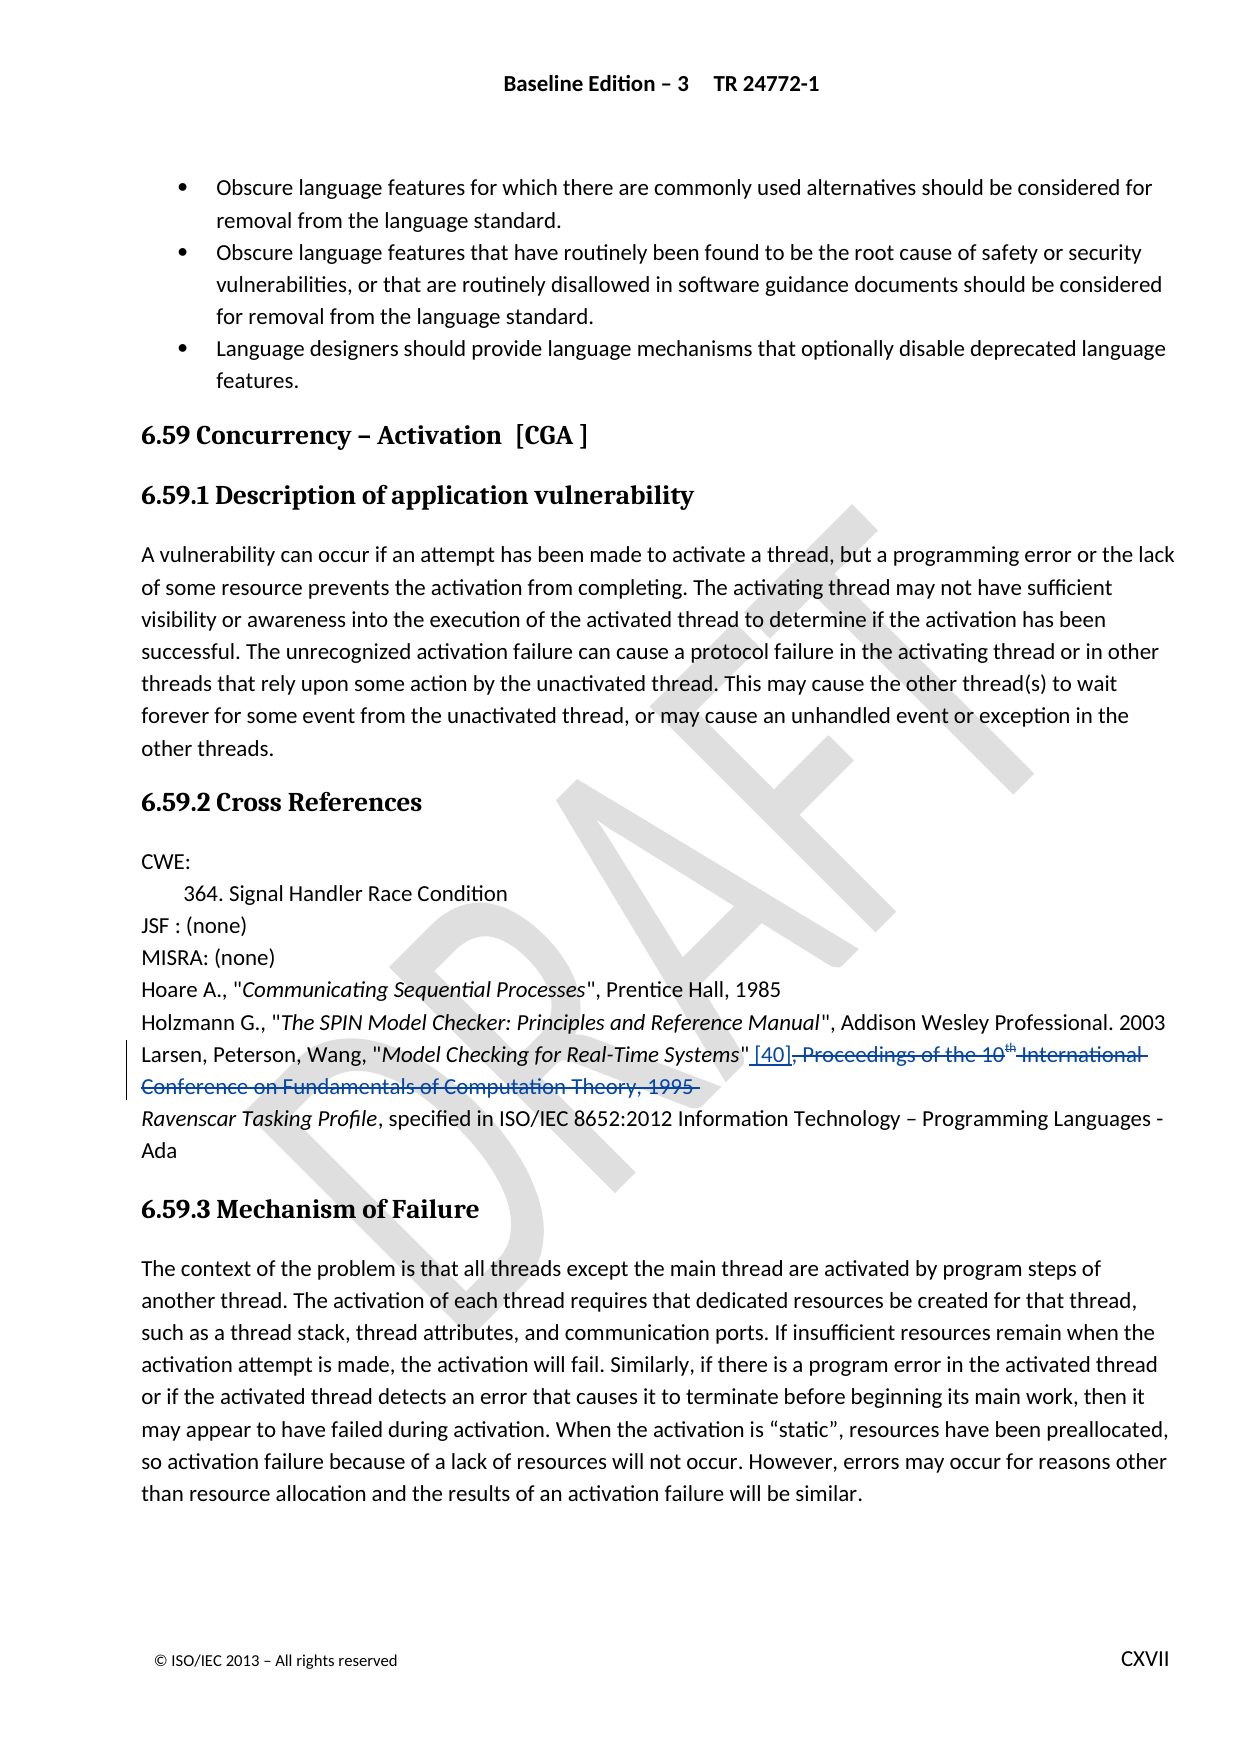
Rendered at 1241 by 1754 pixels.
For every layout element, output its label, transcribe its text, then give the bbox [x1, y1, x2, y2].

text The context of the problem is that all threads except the main thread are activated by program steps of another thread. The activation of each thread requires that dedicated resources be created for that thread, such as a thread stack, thread attributes, and communication ports. If insufficient resources remain when the activation attempt is made, the activation will fail. Similarly, if there is a program error in the activated thread or if the activated thread detects an error that causes it to terminate before beginning its main work, then it may appear to have failed during activation. When the activation is “static”, resources have been preallocated, so activation failure because of a lack of resources will not occur. However, errors may occur for reasons other than resource allocation and the results of an activation failure will be similar. [141, 1254, 1182, 1507]
subtitle 6.59 Concurrency – Activation [CGA ] [141, 420, 1182, 451]
text Hoare A., "Communicating Sequential Processes", Prentice Hall, 1985 [141, 976, 1182, 1003]
text A vulnerability can occur if an attempt has been made to activate a thread, but a programming error or the lack of some resource prevents the activation from completing. The activating thread may not have sufficient visibility or awareness into the execution of the activated thread to determine if the activation has been successful. The unrecognized activation failure can cause a protocol failure in the activating thread or in other threads that rely upon some action by the unactivated thread. This may cause the other thread(s) to wait forever for some event from the unactivated thread, or may cause an unhandled event or exception in the other threads. [141, 541, 1182, 762]
list Obscure language features that have routinely been found to be the root cause of safety or security vulnerabilities, or that are routinely disallowed in software guidance documents should be considered for removal from the language standard. [178, 238, 1182, 330]
subtitle 6.59.1 Description of application vulnerability [141, 480, 1182, 512]
list Language designers should provide language mechanisms that optionally disable deprecated language features. [178, 334, 1182, 395]
text JSF : (none) [141, 911, 1182, 939]
text MISRA: (none) [141, 943, 1182, 971]
text Larsen, Peterson, Wang, "Model Checking for Real-Time Systems" [141, 1040, 1182, 1100]
text Holzmann G., "The SPIN Model Checker: Principles and Reference Manual", Addison Wesley Professional. 2003 [141, 1008, 1182, 1036]
subtitle 6.59.3 Mechanism of Failure [141, 1194, 1182, 1225]
text Ravenscar Tasking Profile, specified in ISO/IEC 8652:2012 Information Technology – Programming Languages - Ada [141, 1104, 1182, 1164]
subtitle 6.59.2 Cross References [141, 787, 1182, 818]
list Obscure language features for which there are commonly used alternatives should be considered for removal from the language standard. [178, 173, 1182, 234]
text 364. Signal Handler Race Condition [141, 879, 1182, 907]
text CWE: [141, 847, 1182, 875]
